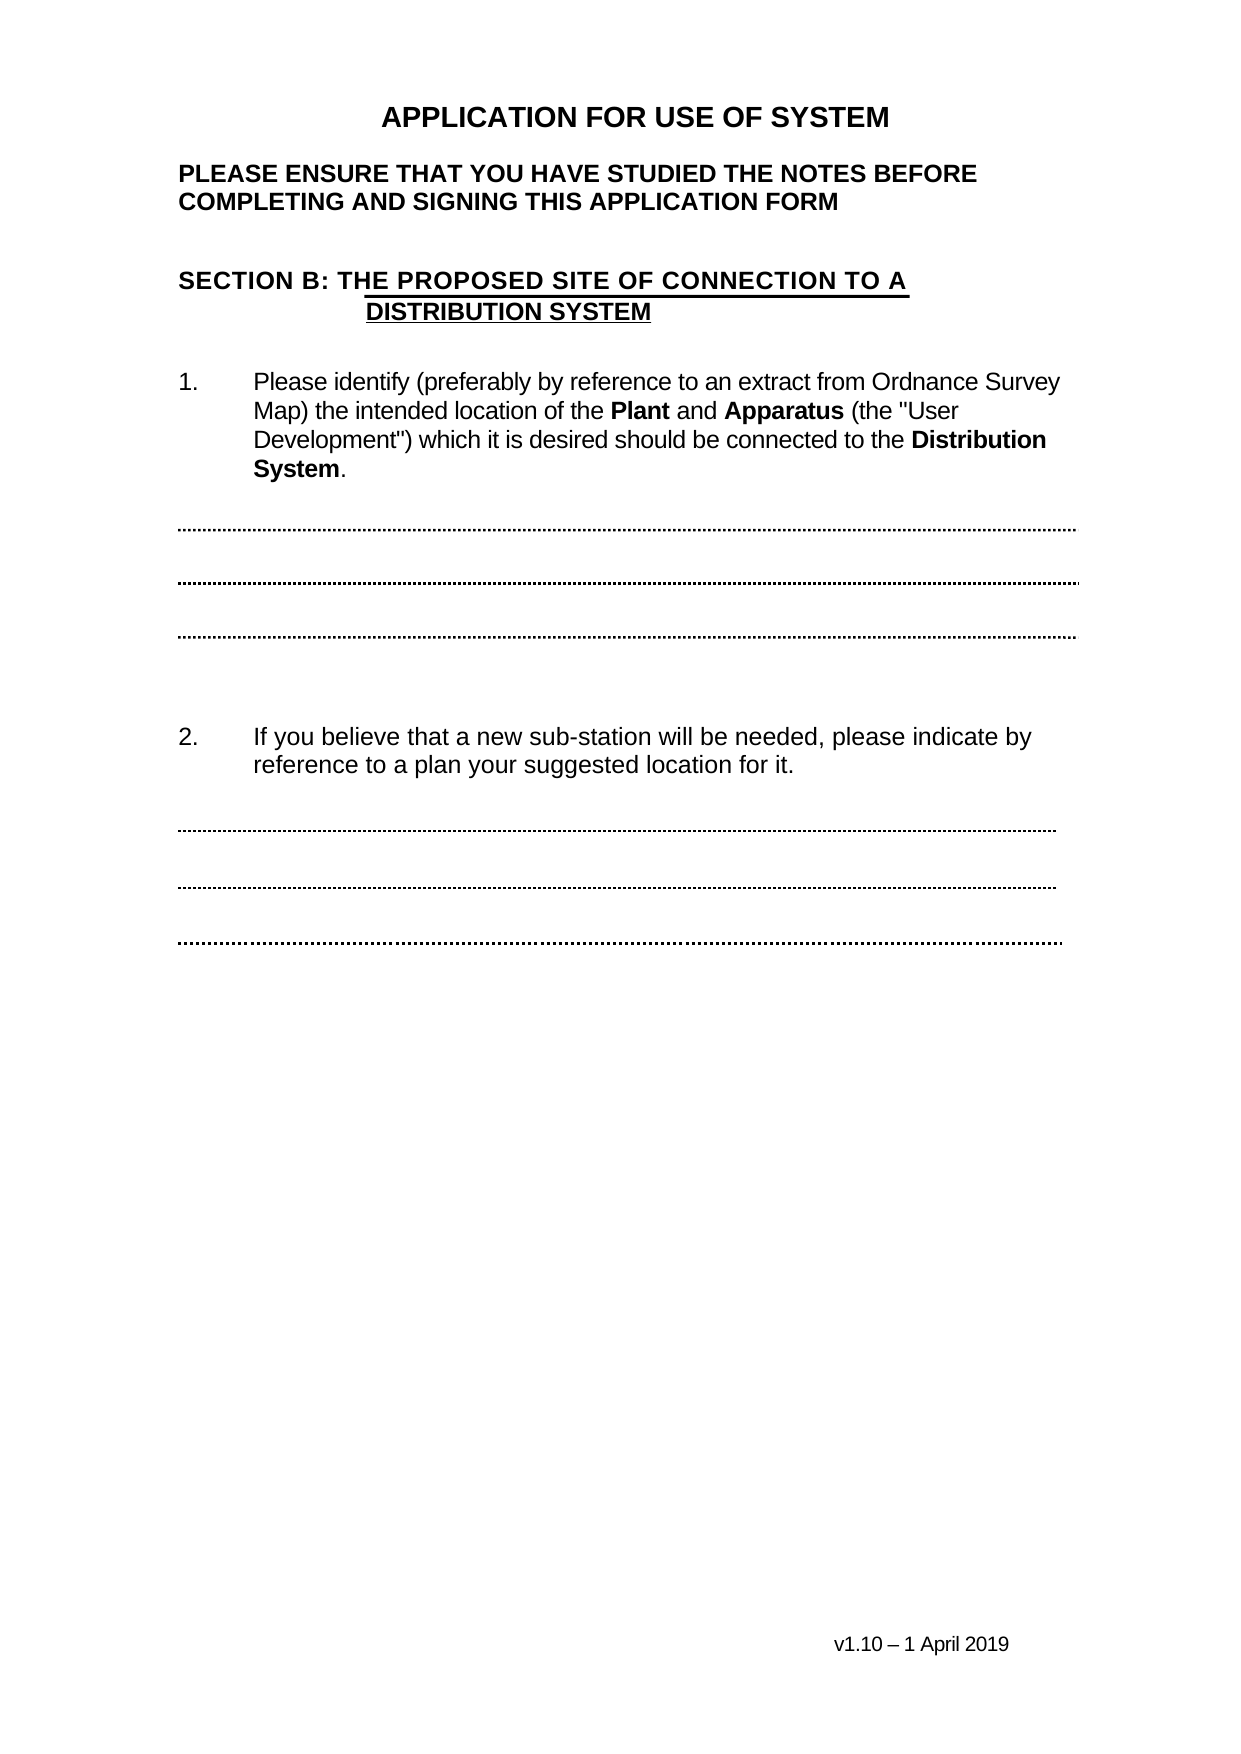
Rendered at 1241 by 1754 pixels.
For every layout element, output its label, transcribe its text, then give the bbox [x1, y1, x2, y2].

text APPLICATION FOR USE OF SYSTEM [178, 101, 1093, 134]
text DISTRIBUTION SYSTEM [366, 298, 1093, 326]
text PLEASE ENSURE THAT YOU HAVE STUDIED THE NOTES BEFORE COMPLETING AND SIGNING THIS APPLICATION FORM [178, 159, 980, 217]
text SECTION B: THE PROPOSED SITE OF CONNECTION TO A [178, 269, 1093, 294]
list Please identify (preferably by reference to an extract from Ordnance Survey Map) the intended location of the Plant and Apparatus (the "User Development") which it is desired should be connected to the Distribution System. [178, 368, 1093, 483]
list If you believe that a new sub-station will be needed, please indicate by reference to a plan your suggested location for it. [178, 722, 1033, 780]
